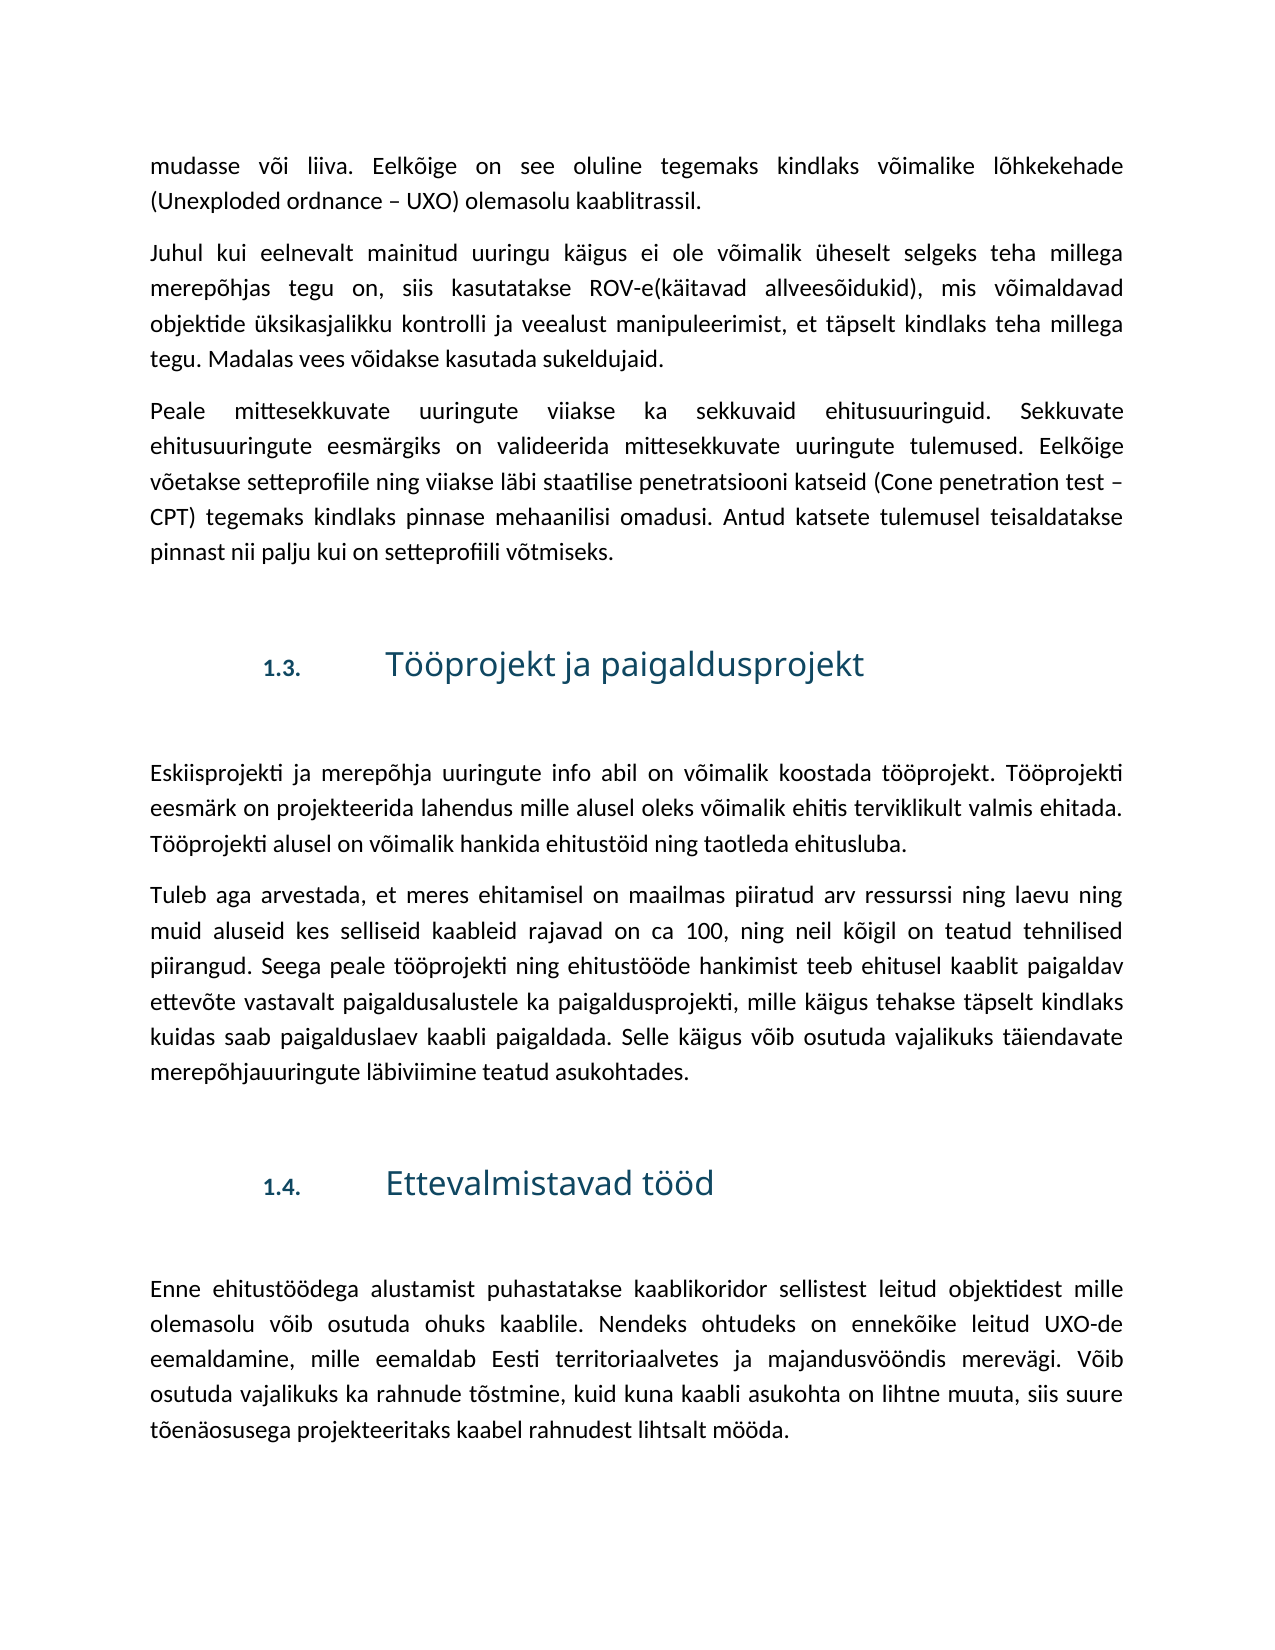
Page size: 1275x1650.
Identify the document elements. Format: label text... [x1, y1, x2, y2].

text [150, 150, 1125, 216]
text Juhul kui eelnevalt mainitud uuringu käigus ei ole võimalik üheselt selgeks teha millega merepõhjas tegu on, siis kasutatakse ROV-e(käitavad allveesõidukid), mis võimaldavad objektide üksikasjalikku kontrolli ja veealust manipuleerimist, et täpselt kindlaks teha millega tegu. Madalas vees võidakse kasutada sukeldujaid. [150, 237, 1125, 374]
text Tuleb aga arvestada, et meres ehitamisel on maailmas piiratud arv ressurssi ning laevu ning muid aluseid kes selliseid kaableid rajavad on ca 100, ning neil kõigil on teatud tehnilised piirangud. Seega peale tööprojekti ning ehitustööde hankimist teeb ehitusel kaablit paigaldav ettevõte vastavalt paigaldusalustele ka paigaldusprojekti, mille käigus tehakse täpselt kindlaks kuidas saab paigalduslaev kaabli paigaldada. Selle käigus võib osutuda vajalikuks täiendavate merepõhjauuringute läbiviimine teatud asukohtades. [150, 880, 1125, 1087]
subtitle 1.4. Ettevalmistavad tööd [262, 1160, 1125, 1206]
text Peale mittesekkuvate uuringute viiakse ka sekkuvaid ehitusuuringuid. Sekkuvate ehitusuuringute eesmärgiks on valideerida mittesekkuvate uuringute tulemused. Eelkõige võetakse setteprofiile ning viiakse läbi staatilise penetratsiooni katseid (Cone penetration test – CPT) tegemaks kindlaks pinnase mehaanilisi omadusi. Antud katsete tulemusel teisaldatakse pinnast nii palju kui on setteprofiili võtmiseks. [150, 395, 1125, 567]
subtitle 1.3. Tööprojekt ja paigaldusprojekt [262, 640, 1125, 686]
text Enne ehitustöödega alustamist puhastatakse kaablikoridor sellistest leitud objektidest mille olemasolu võib osutuda ohuks kaablile. Nendeks ohtudeks on ennekõike leitud UXO-de eemaldamine, mille eemaldab Eesti territoriaalvetes ja majandusvööndis merevägi. Võib osutuda vajalikuks ka rahnude tõstmine, kuid kuna kaabli asukohta on lihtne muuta, siis suure tõenäosusega projekteeritaks kaabel rahnudest lihtsalt mööda. [150, 1273, 1125, 1444]
text Eskiisprojekti ja merepõhja uuringute info abil on võimalik koostada tööprojekt. Tööprojekti eesmärk on projekteerida lahendus mille alusel oleks võimalik ehitis terviklikult valmis ehitada. Tööprojekti alusel on võimalik hankida ehitustöid ning taotleda ehitusluba. [150, 757, 1125, 858]
